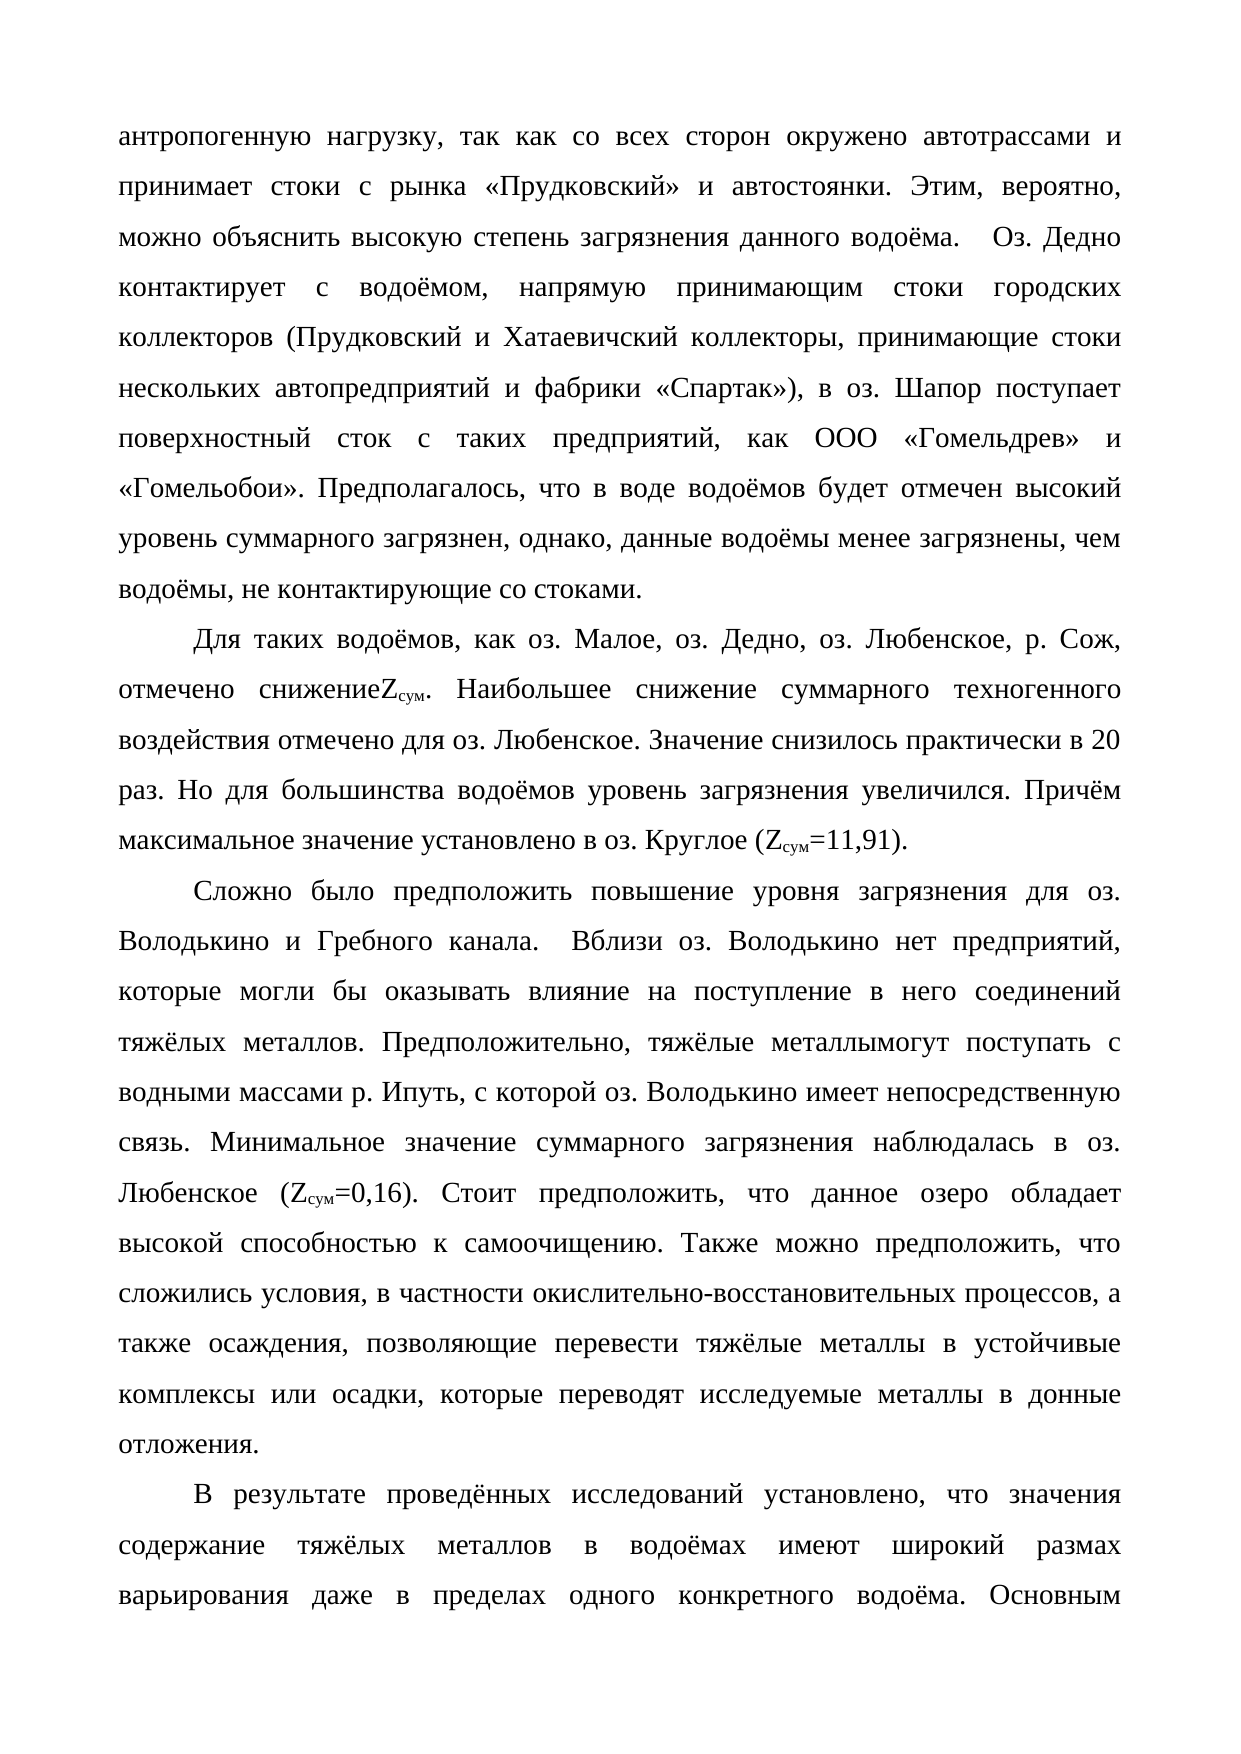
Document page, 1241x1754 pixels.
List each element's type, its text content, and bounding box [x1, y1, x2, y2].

text Для таких водоёмов, как оз. Малое, оз. Дедно, оз. Любенское, р. Сож, отмечено снижениеZсум. Наибольшее снижение суммарного техногенного воздействия отмечено для оз. Любенское. Значение снизилось практически в 20 раз. Но для большинства водоёмов уровень загрязнения увеличился. Причём максимальное значение установлено в оз. Круглое (Zсум=11,91). [118, 621, 1122, 856]
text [118, 1477, 1122, 1611]
text Сложно было предположить повышение уровня загрязнения для оз. Володькино и Гребного канала. Вблизи оз. Володькино нет предприятий, которые могли бы оказывать влияние на поступление в него соединений тяжёлых металлов. Предположительно, тяжёлые металлымогут поступать с водными массами р. Ипуть, с которой оз. Володькино имеет непосредственную связь. Минимальное значение суммарного загрязнения наблюдалась в оз. Любенское (Zсум=0,16). Стоит предположить, что данное озеро обладает высокой способностью к самоочищению. Также можно предположить, что сложились условия, в частности окислительно-восстановительных процессов, а также осаждения, позволяющие перевести тяжёлые металлы в устойчивые комплексы или осадки, которые переводят исследуемые металлы в донные отложения. [118, 873, 1122, 1460]
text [118, 118, 1122, 604]
